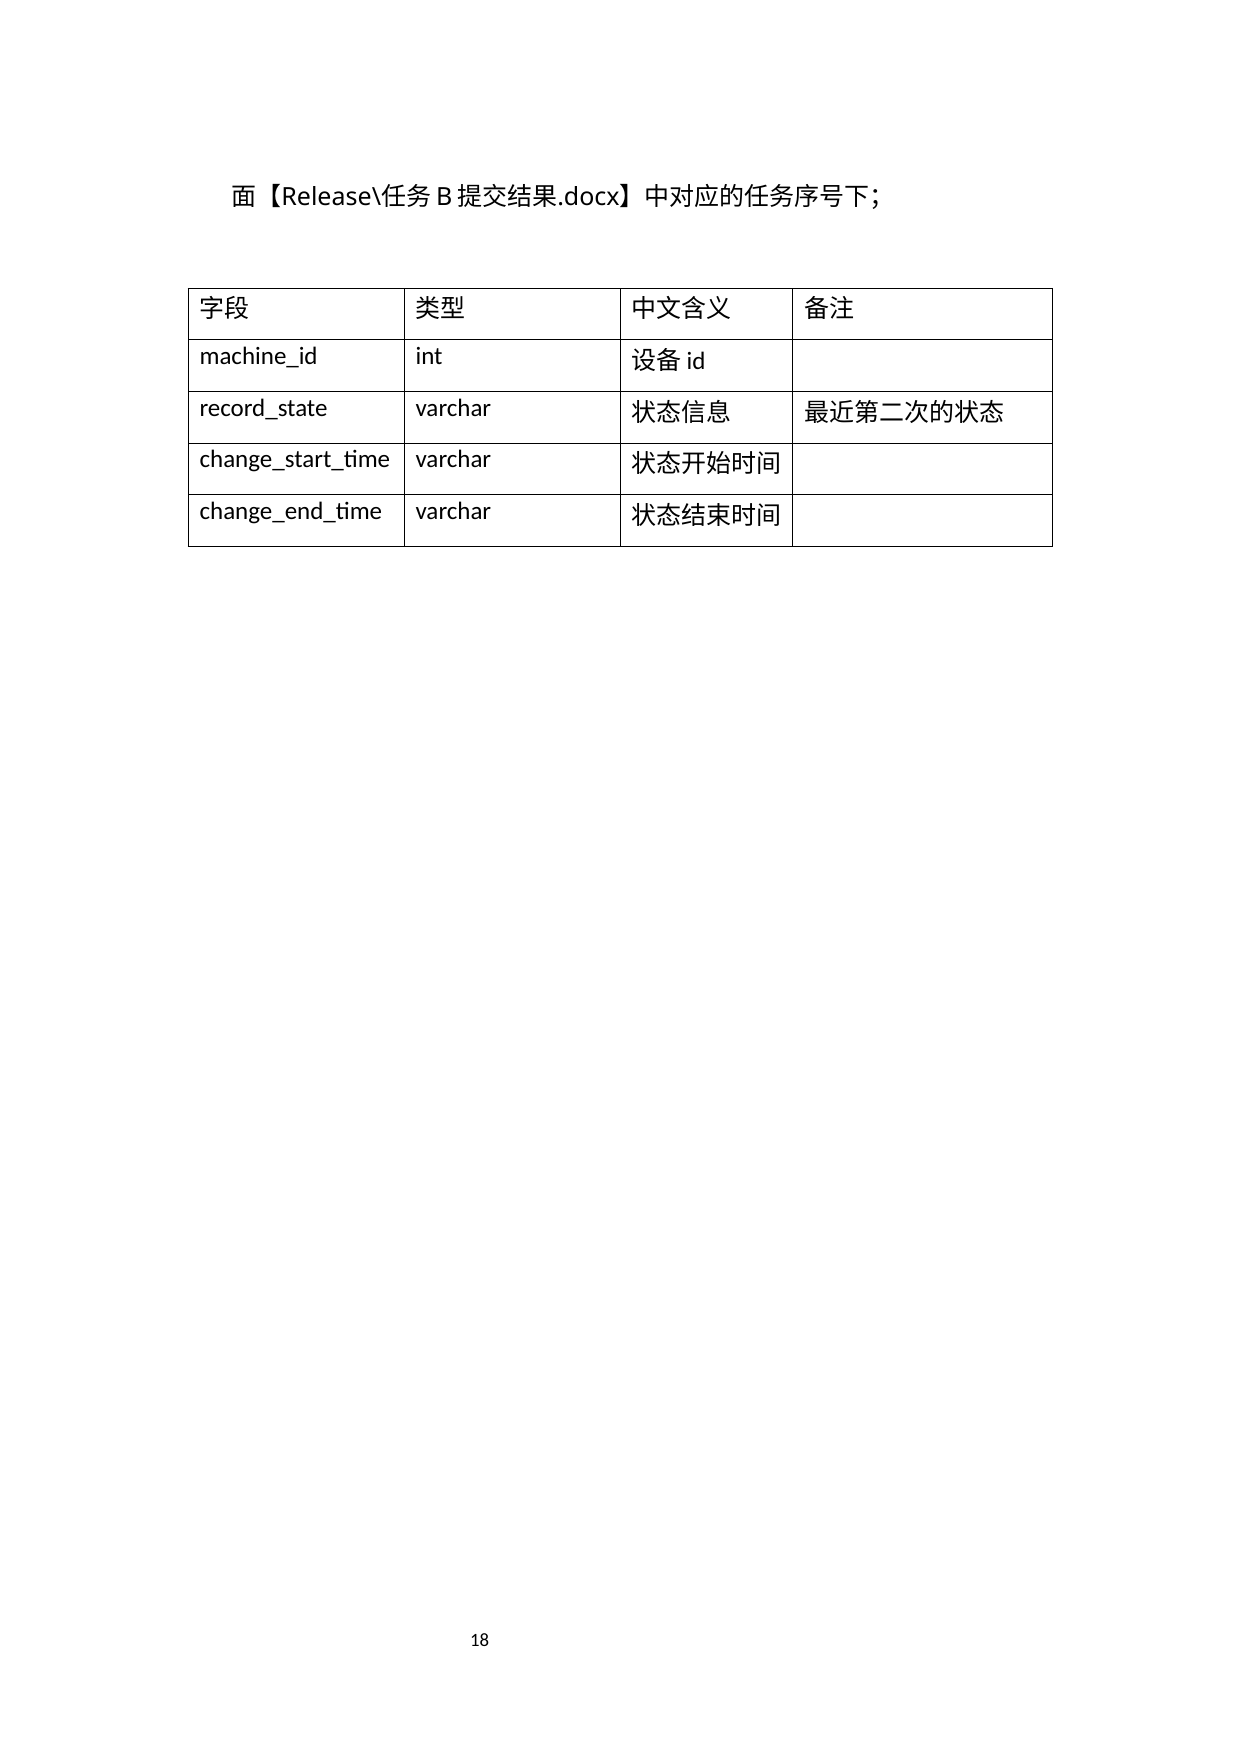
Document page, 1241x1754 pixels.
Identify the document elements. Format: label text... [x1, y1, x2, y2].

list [187, 162, 1053, 227]
table_cell varchar [405, 495, 620, 546]
table_cell machine_id [189, 340, 404, 391]
table_cell [793, 340, 1052, 391]
table_cell varchar [405, 444, 620, 494]
table_header 中文含义 [621, 289, 792, 339]
table_cell record_state [189, 392, 404, 442]
table_cell change_start_time [189, 444, 404, 494]
table_header 类型 [405, 289, 620, 339]
table_cell varchar [405, 392, 620, 442]
table_cell 最近第二次的状态 [793, 392, 1052, 442]
table_header 备注 [793, 289, 1052, 339]
table_cell 状态开始时间 [621, 444, 792, 494]
table_cell [793, 444, 1052, 494]
table_header 字段 [189, 289, 404, 339]
table_cell [793, 495, 1052, 546]
table_cell 状态信息 [621, 392, 792, 442]
table_cell 设备id [621, 340, 792, 391]
table_cell int [405, 340, 620, 391]
table_cell change_end_time [189, 495, 404, 546]
table_cell 状态结束时间 [621, 495, 792, 546]
